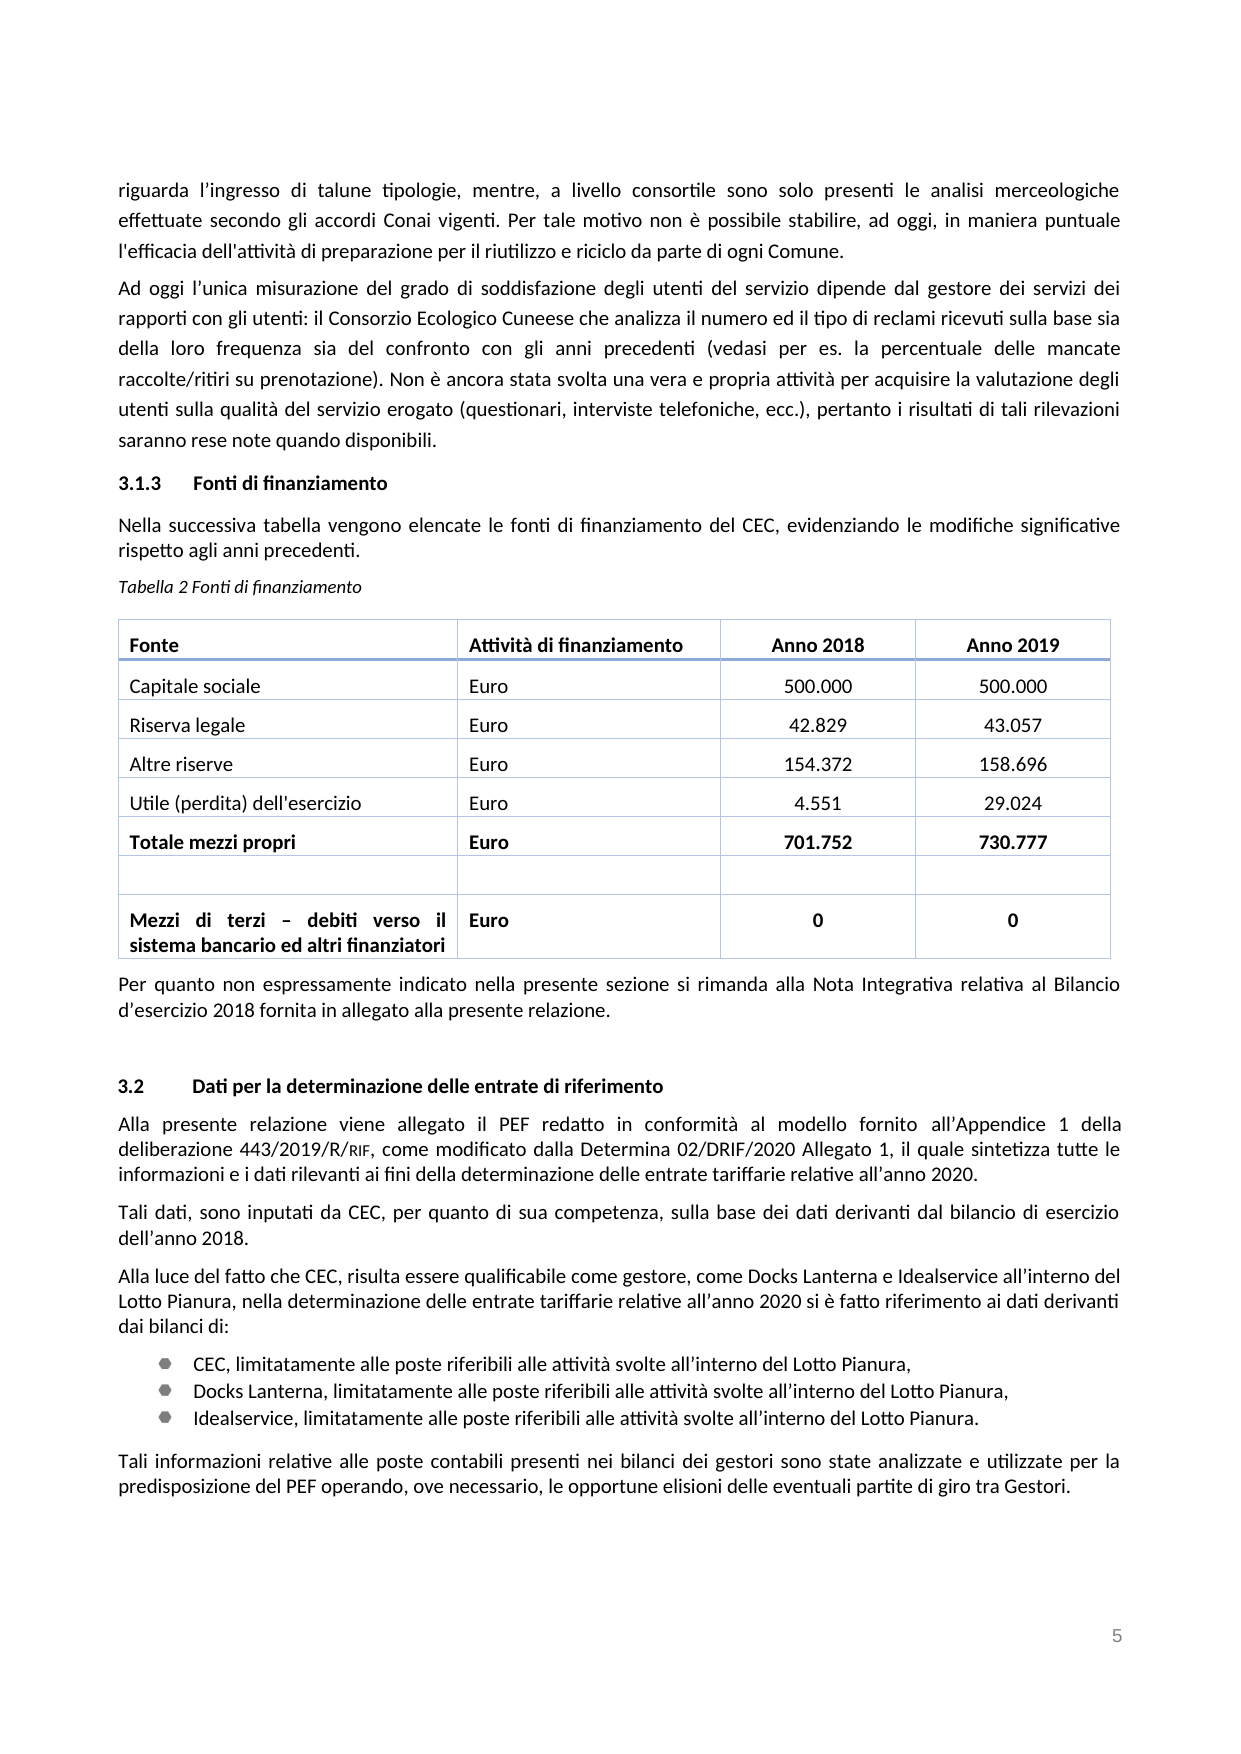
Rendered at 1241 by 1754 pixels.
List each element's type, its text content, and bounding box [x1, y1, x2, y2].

list Docks Lanterna, limitatamente alle poste riferibili alle attività svolte all’interno del Lotto Pianura, [156, 1378, 1122, 1404]
table_cell 730.777 [916, 817, 1110, 855]
table_cell Totale mezzi propri [119, 817, 457, 855]
list CEC, limitatamente alle poste riferibili alle attività svolte all’interno del Lotto Pianura, [156, 1352, 1122, 1377]
table_header Attività di finanziamento [458, 620, 720, 658]
table_cell 42.829 [721, 700, 915, 738]
table_cell Capitale sociale [119, 661, 457, 699]
table_cell Euro [458, 817, 720, 855]
table_cell 29.024 [916, 778, 1110, 816]
table_cell 500.000 [916, 661, 1110, 699]
table_cell Euro [458, 661, 720, 699]
table_cell 500.000 [721, 661, 915, 699]
table_cell [458, 856, 720, 894]
table_cell 4.551 [721, 778, 915, 816]
table_cell Riserva legale [119, 700, 457, 738]
table_cell 154.372 [721, 739, 915, 777]
table_cell 0 [721, 895, 915, 958]
picture [156, 1408, 174, 1426]
table_cell Euro [458, 895, 720, 958]
table_cell 43.057 [916, 700, 1110, 738]
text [118, 177, 1122, 263]
table_cell Euro [458, 700, 720, 738]
table_cell 0 [916, 895, 1110, 958]
table_cell Utile (perdita) dell'esercizio [119, 778, 457, 816]
table_cell 158.696 [916, 739, 1110, 777]
subtitle Dati per la determinazione delle entrate di riferimento [117, 1073, 1122, 1098]
table_cell Euro [458, 778, 720, 816]
table_header Anno 2018 [721, 620, 915, 658]
list Idealservice, limitatamente alle poste riferibili alle attività svolte all’interno del Lotto Pianura. [156, 1405, 1122, 1430]
table_cell Altre riserve [119, 739, 457, 777]
table_cell Mezzi di terzi – debiti verso il sistema bancario ed altri finanziatori [119, 895, 457, 958]
table_header Anno 2019 [916, 620, 1110, 658]
table_cell [916, 856, 1110, 894]
table_cell 701.752 [721, 817, 915, 855]
picture [156, 1381, 174, 1399]
table_cell Euro [458, 739, 720, 777]
text Tali dati, sono inputati da CEC, per quanto di sua competenza, sulla base dei dati derivanti dal bilancio di esercizio dell’anno 2018. [118, 1199, 1122, 1250]
subtitle Fonti di finanziamento [118, 470, 1122, 495]
text Alla luce del fatto che CEC, risulta essere qualificabile come gestore, come Docks Lanterna e Idealservice all’interno del Lotto Pianura, nella determinazione delle entrate tariffarie relative all’anno 2020 si è fatto riferimento ai dati derivanti dai bilanci di: [118, 1263, 1122, 1339]
text Per quanto non espressamente indicato nella presente sezione si rimanda alla Nota Integrativa relativa al Bilancio d’esercizio 2018 fornita in allegato alla presente relazione. [118, 972, 1122, 1022]
picture [156, 1355, 174, 1372]
table_cell [721, 856, 915, 894]
text Tabella 2 Fonti di finanziamento [118, 575, 1122, 598]
text Alla presente relazione viene allegato il PEF redatto in conformità al modello fornito all’Appendice 1 della deliberazione 443/2019/R/rif, come modificato dalla Determina 02/DRIF/2020 Allegato 1, il quale sintetizza tutte le informazioni e i dati rilevanti ai fini della determinazione delle entrate tariffarie relative all’anno 2020. [118, 1111, 1122, 1187]
table_cell [119, 856, 457, 894]
text Tali informazioni relative alle poste contabili presenti nei bilanci dei gestori sono state analizzate e utilizzate per la predisposizione del PEF operando, ove necessario, le opportune elisioni delle eventuali partite di giro tra Gestori. [118, 1448, 1122, 1499]
text Nella successiva tabella vengono elencate le fonti di finanziamento del CEC, evidenziando le modifiche significative rispetto agli anni precedenti. [118, 512, 1122, 563]
table_header Fonte [119, 620, 457, 658]
text Ad oggi l’unica misurazione del grado di soddisfazione degli utenti del servizio dipende dal gestore dei servizi dei rapporti con gli utenti: il Consorzio Ecologico Cuneese che analizza il numero ed il tipo di reclami ricevuti sulla base sia della loro frequenza sia del confronto con gli anni precedenti (vedasi per es. la percentuale delle mancate raccolte/ritiri su prenotazione). Non è ancora stata svolta una vera e propria attività per acquisire la valutazione degli utenti sulla qualità del servizio erogato (questionari, interviste telefoniche, ecc.), pertanto i risultati di tali rilevazioni saranno rese note quando disponibili. [118, 275, 1122, 452]
